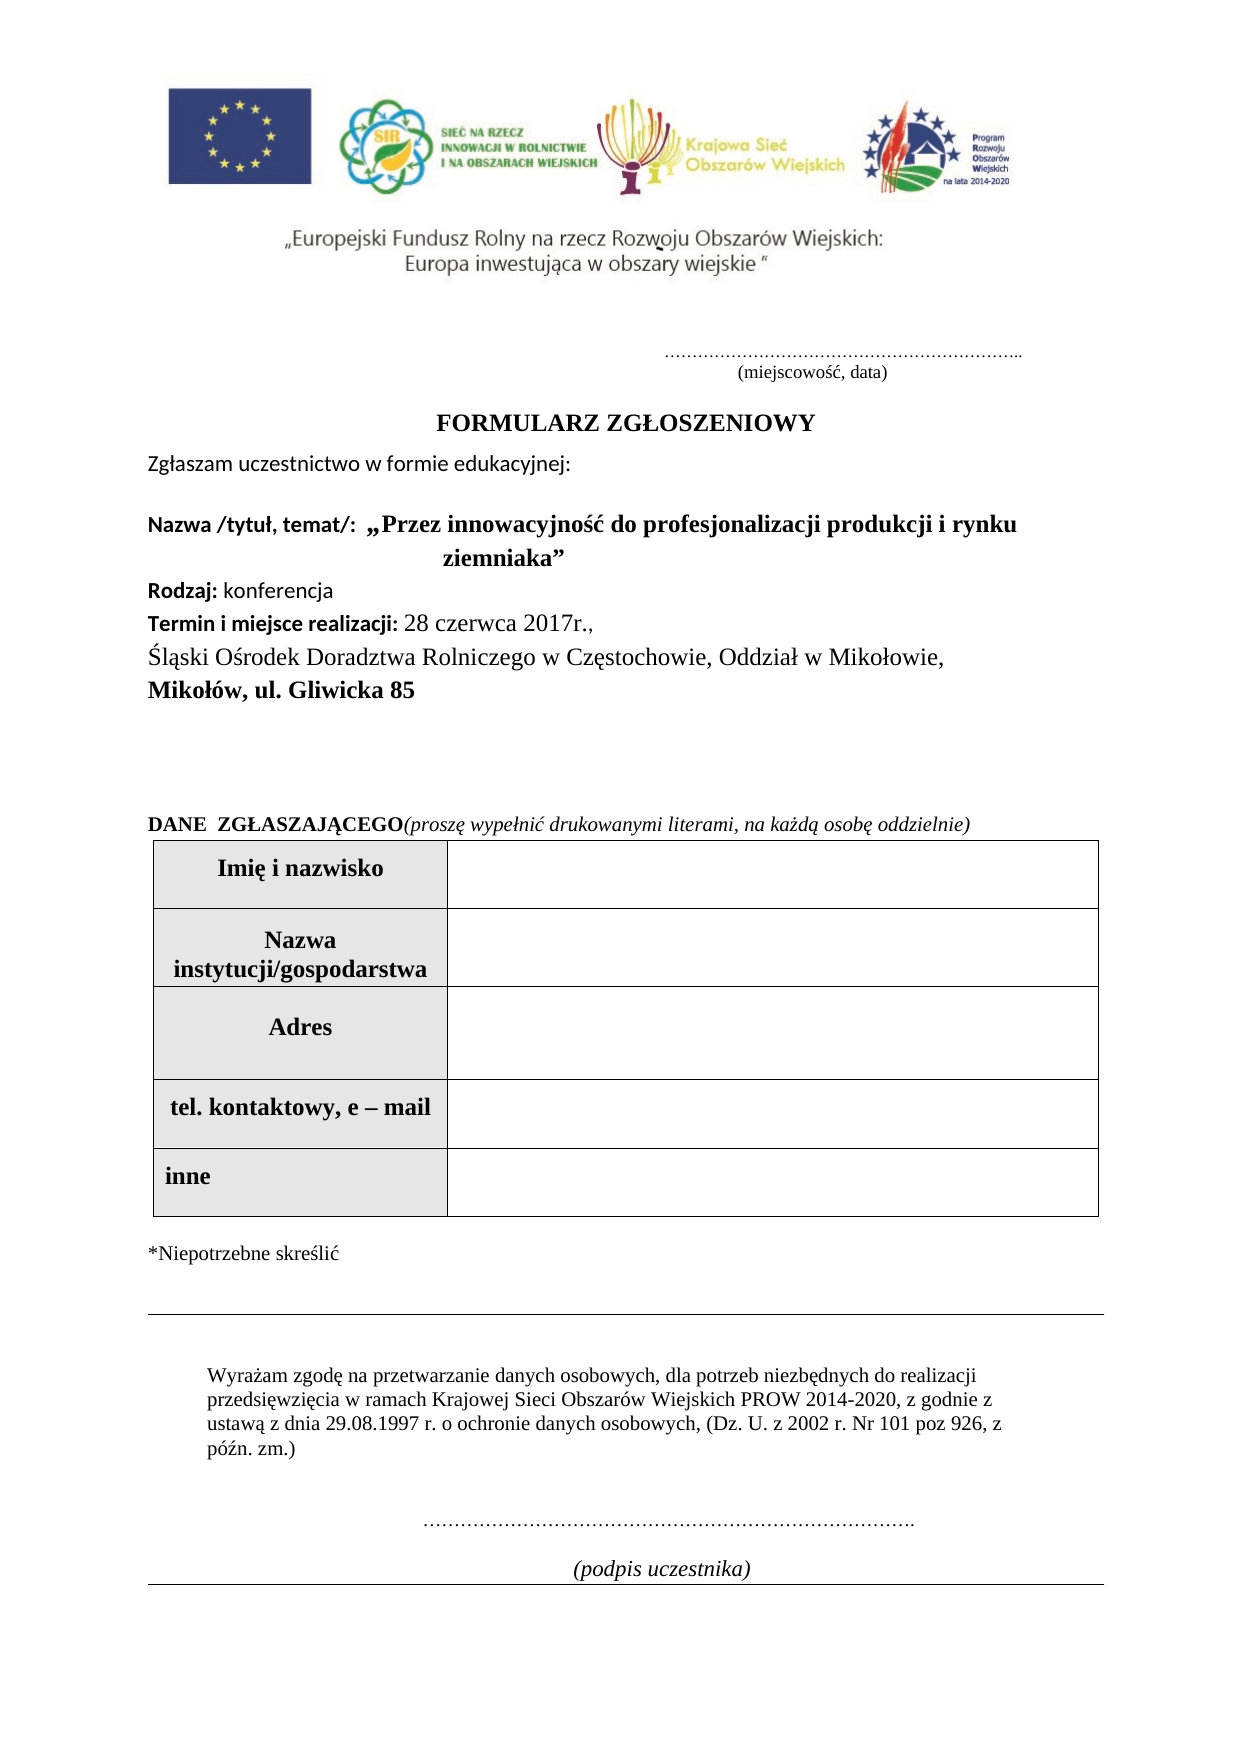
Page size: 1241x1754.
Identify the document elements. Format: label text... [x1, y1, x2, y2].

text (podpis uczestnika) [148, 1555, 1104, 1584]
table_cell [448, 987, 1098, 1079]
text Rodzaj: konferencja Termin i miejsce realizacji: 28 czerwca 2017r., Śląski Ośrodek Doradztwa Rolniczego w Częstochowie, Oddział w Mikołowie, Mikołów, ul. Gliwicka 85 [148, 576, 1104, 703]
text FORMULARZ ZGŁOSZENIOWY [148, 408, 1104, 437]
text Wyrażam zgodę na przetwarzanie danych osobowych, dla potrzeb niezbędnych do realizacji przedsięwzięcia w ramach Krajowej Sieci Obszarów Wiejskich PROW 2014-2020, z godnie z ustawą z dnia 29.08.1997 r. o ochronie danych osobowych, (Dz. U. z 2002 r. Nr 101 poz 926, z późn. zm.) [207, 1363, 1034, 1459]
table_cell inne [154, 1149, 447, 1216]
text ……………………………………………………………………. [148, 1508, 1104, 1530]
text (miejscowość, data) [148, 361, 1104, 383]
text *Niepotrzebne skreślić [148, 1241, 1104, 1265]
text DANE ZGŁASZAJĄCEGO(proszę wypełnić drukowanymi literami, na każdą osobę oddzielnie) [148, 812, 1104, 836]
table_header [448, 841, 1098, 908]
table_header Imię i nazwisko [154, 841, 447, 908]
table_cell tel. kontaktowy, e – mail [154, 1080, 447, 1147]
table_cell [448, 1080, 1098, 1147]
text Zgłaszam uczestnictwo w formie edukacyjnej: [148, 449, 1104, 477]
table_cell [448, 909, 1098, 986]
text ……………………………………………………….. [148, 342, 1104, 361]
picture [147, 73, 1025, 293]
text Nazwa /tytuł, temat/: „Przez innowacyjność do profesjonalizacji produkcji i rynku ziemniaka” [148, 505, 1104, 572]
table_cell Nazwa instytucji/gospodarstwa [154, 909, 447, 986]
table_cell Adres [154, 987, 447, 1079]
table_cell [448, 1149, 1098, 1216]
